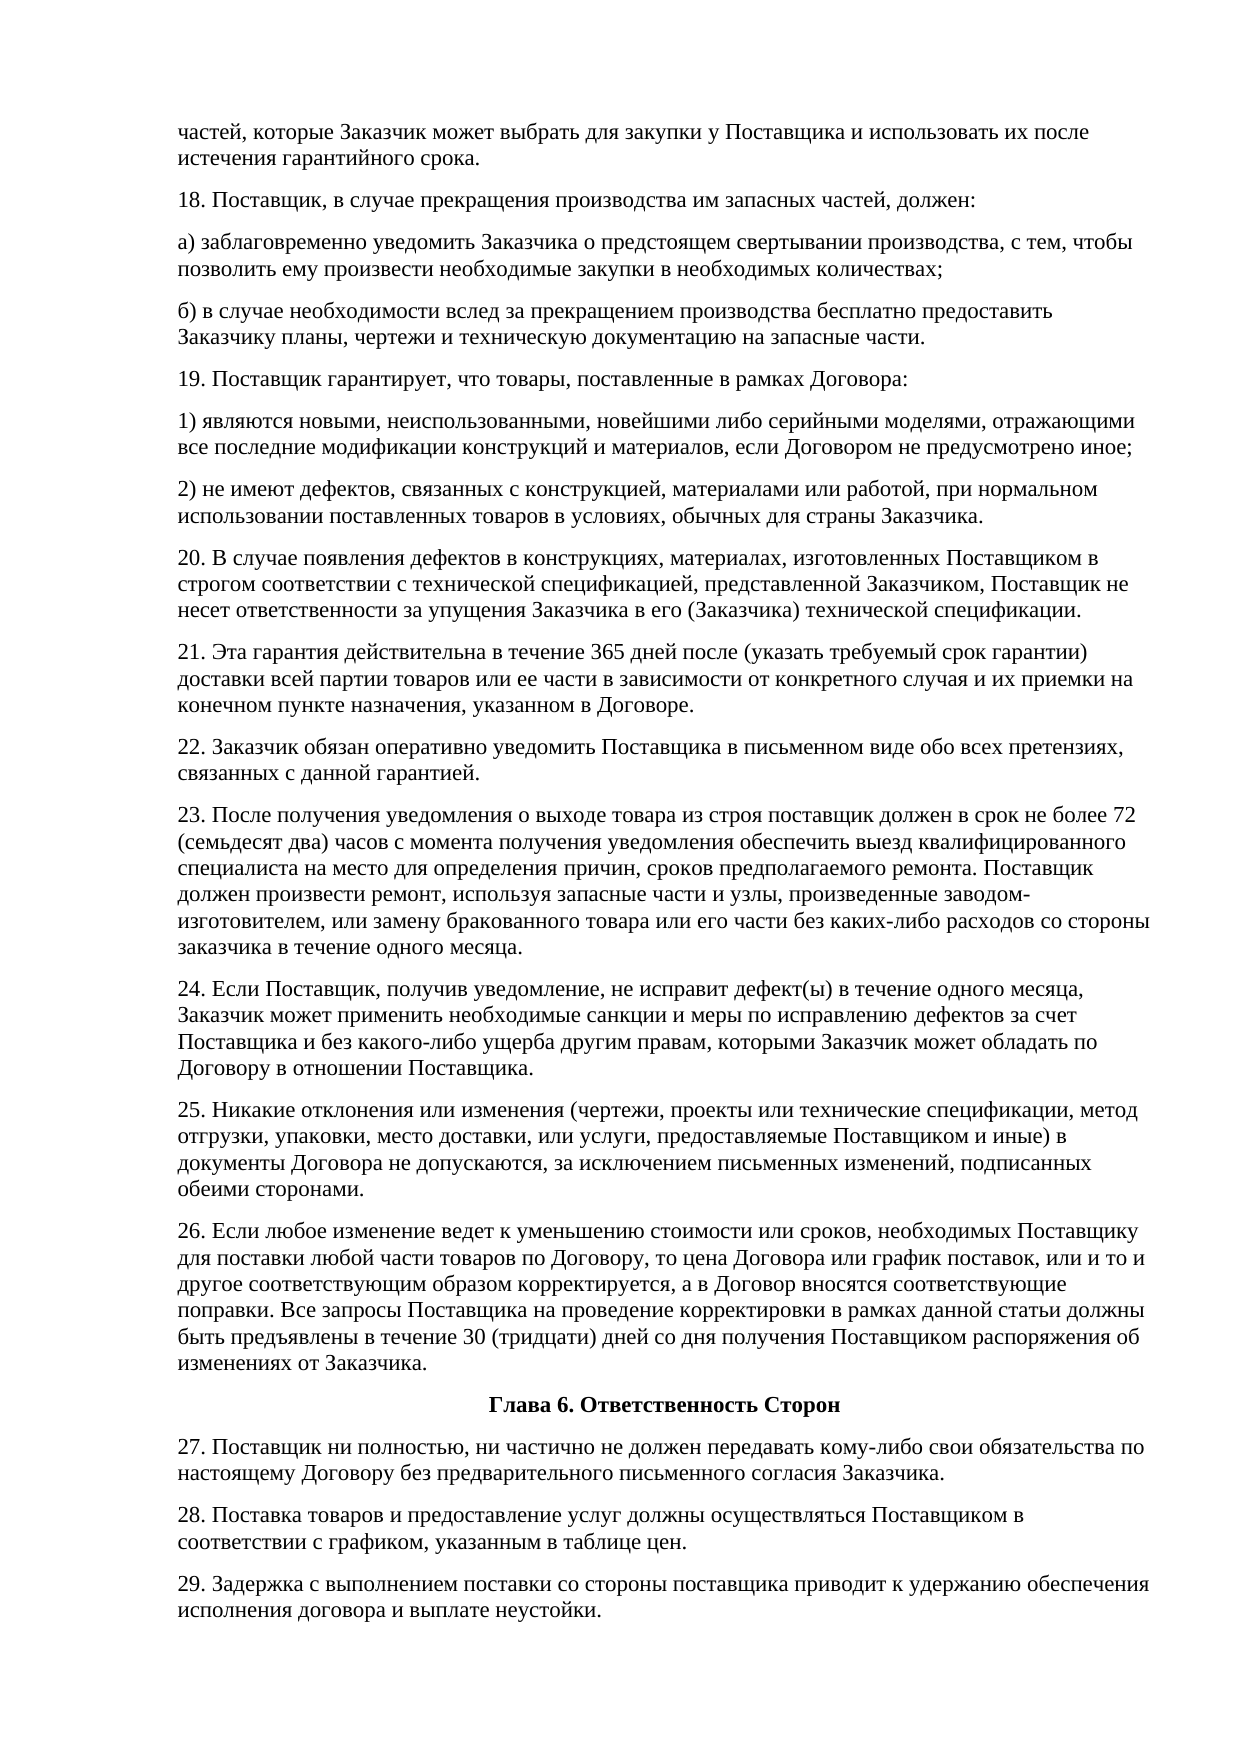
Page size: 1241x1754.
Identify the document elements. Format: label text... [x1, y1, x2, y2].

text 2) не имеют дефектов, связанных с конструкцией, материалами или работой, при нормальном использовании поставленных товаров в условиях, обычных для страны Заказчика. [177, 475, 1152, 528]
text Глава 6. Ответственность Сторон [177, 1391, 1152, 1417]
text 27. Поставщик ни полностью, ни частично не должен передавать кому-либо свои обязательства по настоящему Договору без предварительного письменного согласия Заказчика. [177, 1433, 1152, 1486]
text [177, 118, 1152, 171]
text 28. Поставка товаров и предоставление услуг должны осуществляться Поставщиком в соответствии с графиком, указанным в таблице цен. [177, 1501, 1152, 1554]
text 18. Поставщик, в случае прекращения производства им запасных частей, должен: [177, 186, 1152, 213]
text 19. Поставщик гарантирует, что товары, поставленные в рамках Договора: [177, 365, 1152, 391]
text 23. После получения уведомления о выходе товара из строя поставщик должен в срок не более 72 (семьдесят два) часов с момента получения уведомления обеспечить выезд квалифицированного специалиста на место для определения причин, сроков предполагаемого ремонта. Поставщик должен произвести ремонт, используя запасные части и узлы, произведенные заводом-изготовителем, или замену бракованного товара или его части без каких-либо расходов со стороны заказчика в течение одного месяца. [177, 801, 1152, 959]
text 29. Задержка с выполнением поставки со стороны поставщика приводит к удержанию обеспечения исполнения договора и выплате неустойки. [177, 1570, 1152, 1622]
text 22. Заказчик обязан оперативно уведомить Поставщика в письменном виде обо всех претензиях, связанных с данной гарантией. [177, 733, 1152, 786]
text 25. Никакие отклонения или изменения (чертежи, проекты или технические спецификации, метод отгрузки, упаковки, место доставки, или услуги, предоставляемые Поставщиком и иные) в документы Договора не допускаются, за исключением письменных изменений, подписанных обеими сторонами. [177, 1096, 1152, 1202]
text 21. Эта гарантия действительна в течение 365 дней после (указать требуемый срок гарантии) доставки всей партии товаров или ее части в зависимости от конкретного случая и их приемки на конечном пункте назначения, указанном в Договоре. [177, 638, 1152, 717]
text 1) являются новыми, неиспользованными, новейшими либо серийными моделями, отражающими все последние модификации конструкций и материалов, если Договором не предусмотрено иное; [177, 407, 1152, 460]
text б) в случае необходимости вслед за прекращением производства бесплатно предоставить Заказчику планы, чертежи и техническую документацию на запасные части. [177, 297, 1152, 349]
text 20. В случае появления дефектов в конструкциях, материалах, изготовленных Поставщиком в строгом соответствии с технической спецификацией, представленной Заказчиком, Поставщик не несет ответственности за упущения Заказчика в его (Заказчика) технической спецификации. [177, 544, 1152, 623]
text а) заблаговременно уведомить Заказчика о предстоящем свертывании производства, с тем, чтобы позволить ему произвести необходимые закупки в необходимых количествах; [177, 228, 1152, 281]
text 26. Если любое изменение ведет к уменьшению стоимости или сроков, необходимых Поставщику для поставки любой части товаров по Договору, то цена Договора или график поставок, или и то и другое соответствующим образом корректируется, а в Договор вносятся соответствующие поправки. Все запросы Поставщика на проведение корректировки в рамках данной статьи должны быть предъявлены в течение 30 (тридцати) дней со дня получения Поставщиком распоряжения об изменениях от Заказчика. [177, 1217, 1152, 1375]
text 24. Если Поставщик, получив уведомление, не исправит дефект(ы) в течение одного месяца, Заказчик может применить необходимые санкции и меры по исправлению дефектов за счет Поставщика и без какого-либо ущерба другим правам, которыми Заказчик может обладать по Договору в отношении Поставщика. [177, 975, 1152, 1081]
